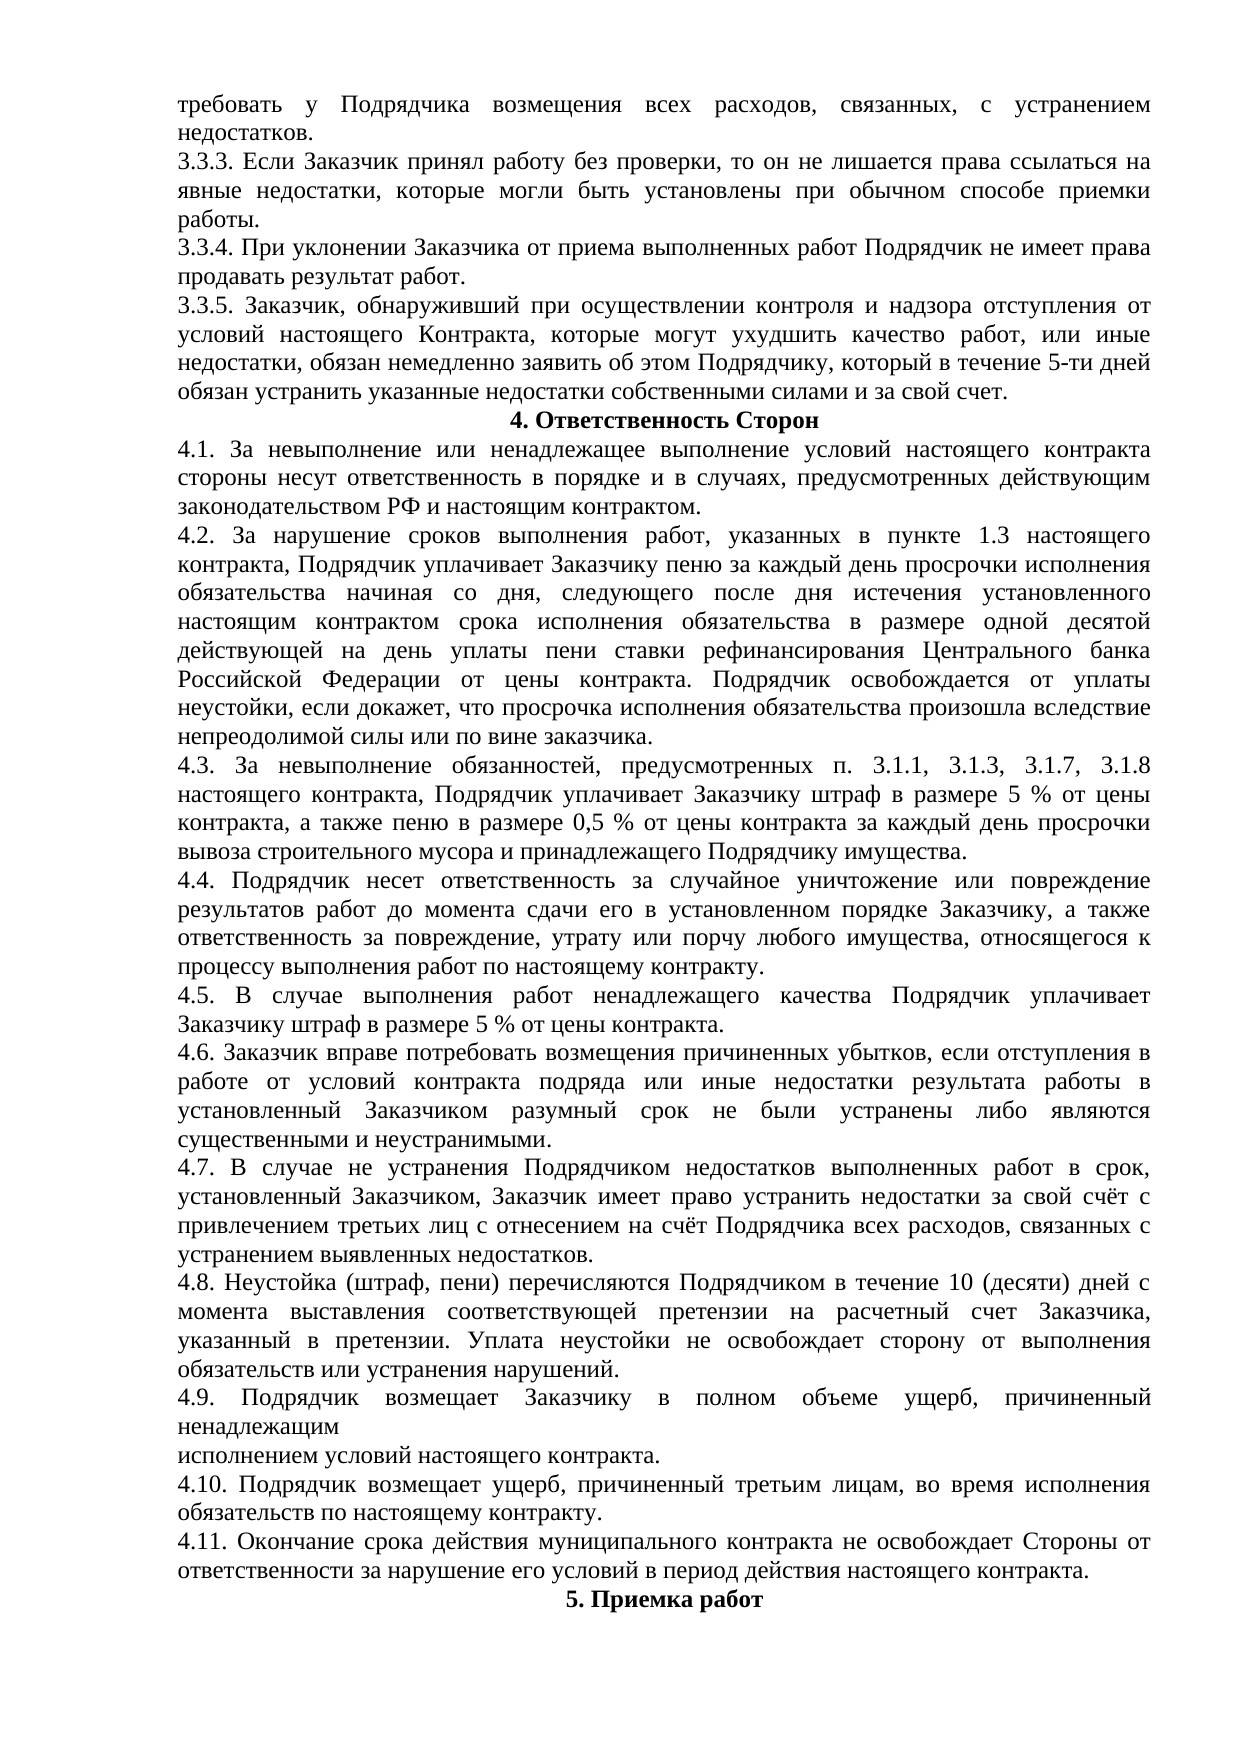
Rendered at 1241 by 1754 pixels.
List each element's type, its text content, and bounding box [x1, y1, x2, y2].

text 3.3.4. При уклонении Заказчика от приема выполненных работ Подрядчик не имеет права продавать результат работ. [177, 232, 1152, 290]
text 4.4. Подрядчик несет ответственность за случайное уничтожение или повреждение результатов работ до момента сдачи его в установленном порядке Заказчику, а также ответственность за повреждение, утрату или порчу любого имущества, относящегося к процессу выполнения работ по настоящему контракту. [177, 865, 1152, 980]
text 4.6. Заказчик вправе потребовать возмещения причиненных убытков, если отступления в работе от условий контракта подряда или иные недостатки результата работы в установленный Заказчиком разумный срок не были устранены либо являются существенными и неустранимыми. [177, 1037, 1152, 1152]
text 5. Приемка работ [177, 1584, 1152, 1612]
text 4.1. За невыполнение или ненадлежащее выполнение условий настоящего контракта стороны несут ответственность в порядке и в случаях, предусмотренных действующим законодательством РФ и настоящим контрактом. [177, 434, 1152, 520]
text 4.3. За невыполнение обязанностей, предусмотренных п. 3.1.1, 3.1.3, 3.1.7, 3.1.8 настоящего контракта, Подрядчик уплачивает Заказчику штраф в размере 5 % от цены контракта, а также пеню в размере 0,5 % от цены контракта за каждый день просрочки вывоза строительного мусора и принадлежащего Подрядчику имущества. [177, 750, 1152, 865]
text 4. Ответственность Сторон [177, 405, 1152, 434]
text 4.5. В случае выполнения работ ненадлежащего качества Подрядчик уплачивает Заказчику штраф в размере 5 % от цены контракта. [177, 980, 1152, 1037]
text 4.10. Подрядчик возмещает ущерб, причиненный третьим лицам, во время исполнения обязательств по настоящему контракту. [177, 1469, 1152, 1526]
text 4.11. Окончание срока действия муниципального контракта не освобождает Стороны от ответственности за нарушение его условий в период действия настоящего контракта. [177, 1526, 1152, 1584]
text 4.7. В случае не устранения Подрядчиком недостатков выполненных работ в срок, установленный Заказчиком, Заказчик имеет право устранить недостатки за свой счёт с привлечением третьих лиц с отнесением на счёт Подрядчика всех расходов, связанных с устранением выявленных недостатков. [177, 1152, 1152, 1267]
text 3.3.5. Заказчик, обнаруживший при осуществлении контроля и надзора отступления от условий настоящего Контракта, которые могут ухудшить качество работ, или иные недостатки, обязан немедленно заявить об этом Подрядчику, который в течение 5-ти дней обязан устранить указанные недостатки собственными силами и за свой счет. [177, 290, 1152, 405]
text 4.2. За нарушение сроков выполнения работ, указанных в пункте 1.3 настоящего контракта, Подрядчик уплачивает Заказчику пеню за каждый день просрочки исполнения обязательства начиная со дня, следующего после дня истечения установленного настоящим контрактом срока исполнения обязательства в размере одной десятой действующей на день уплаты пени ставки рефинансирования Центрального банка Российской Федерации от цены контракта. Подрядчик освобождается от уплаты неустойки, если докажет, что просрочка исполнения обязательства произошла вследствие непреодолимой силы или по вине заказчика. [177, 520, 1152, 750]
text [177, 89, 1152, 146]
text 4.8. Неустойка (штраф, пени) перечисляются Подрядчиком в течение 10 (десяти) дней с момента выставления соответствующей претензии на расчетный счет Заказчика, указанный в претензии. Уплата неустойки не освобождает сторону от выполнения обязательств или устранения нарушений. [177, 1267, 1152, 1382]
text 3.3.3. Если Заказчик принял работу без проверки, то он не лишается права ссылаться на явные недостатки, которые могли быть установлены при обычном способе приемки работы. [177, 146, 1152, 232]
text 4.9. Подрядчик возмещает Заказчику в полном объеме ущерб, причиненный ненадлежащим исполнением условий настоящего контракта. [177, 1382, 1152, 1469]
